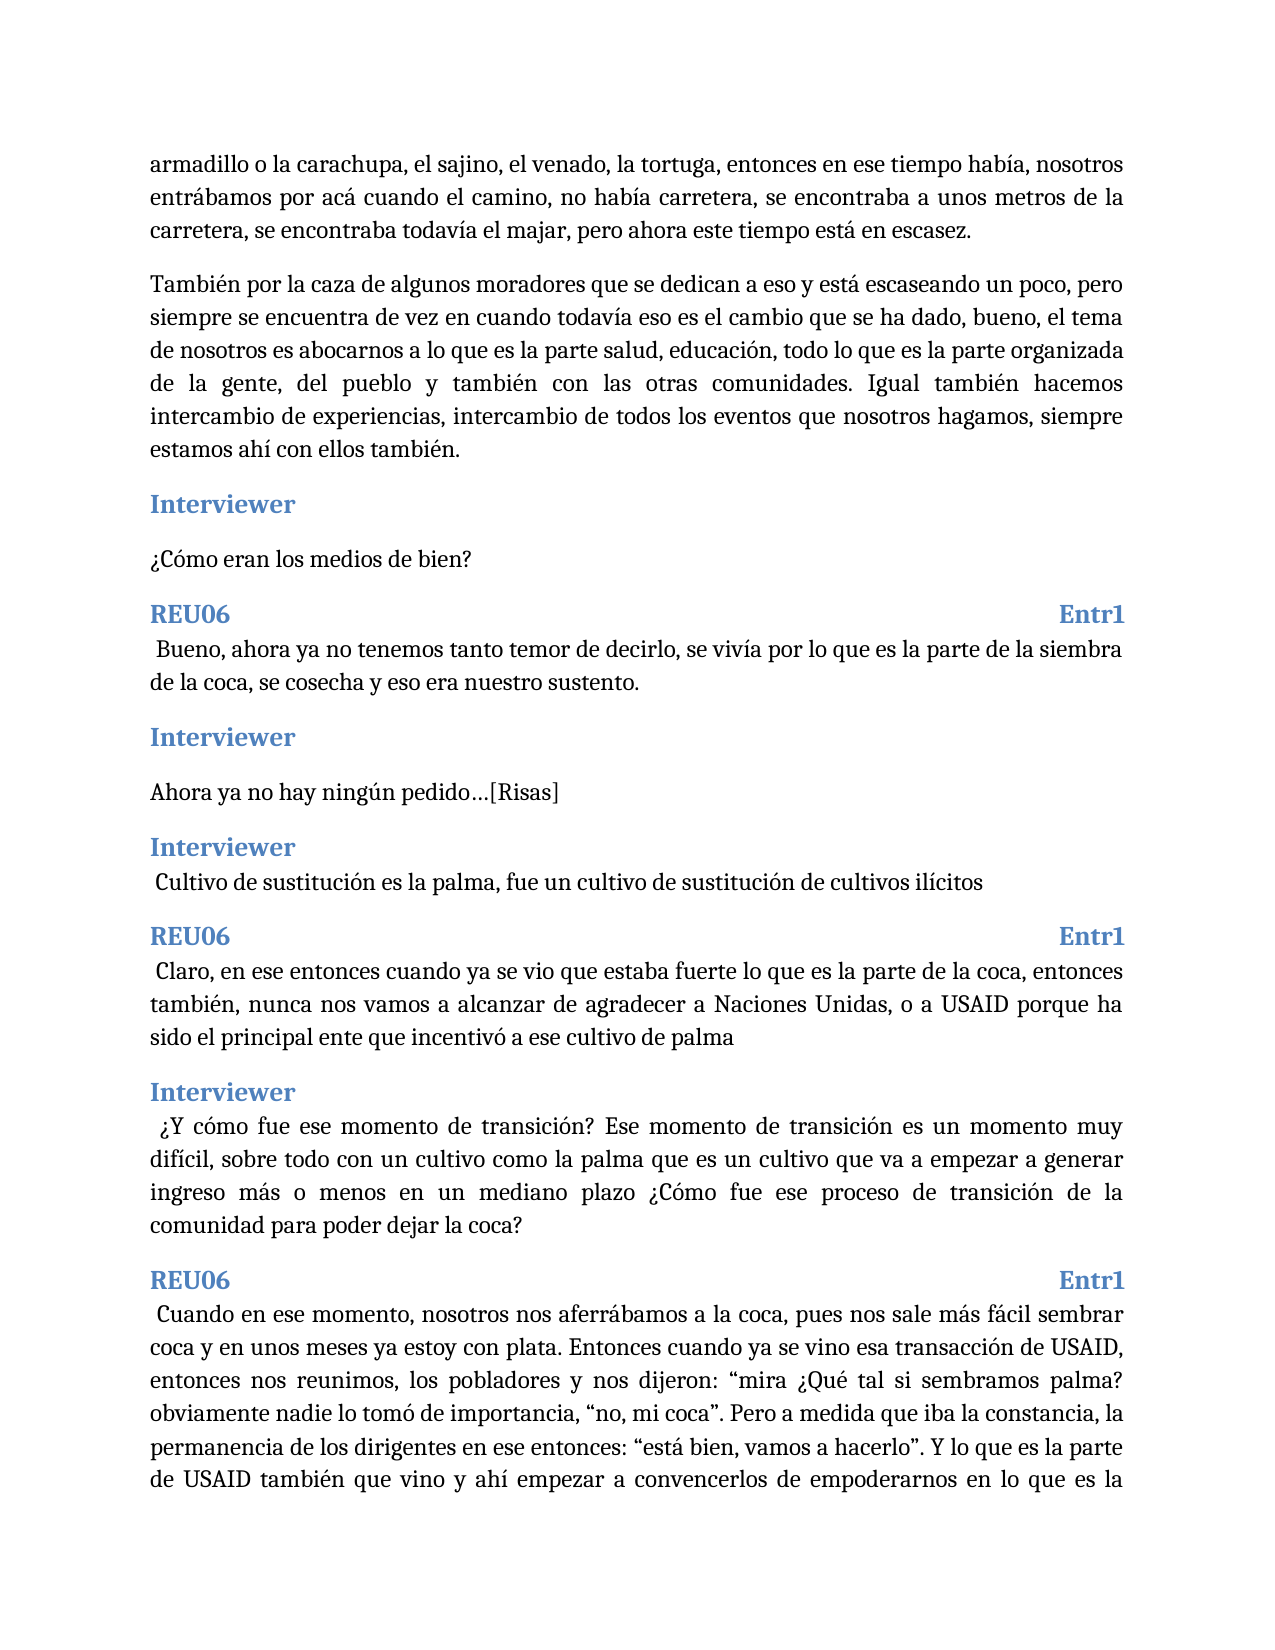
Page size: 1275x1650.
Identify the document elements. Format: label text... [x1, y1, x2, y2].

text Interviewer [150, 722, 1125, 753]
text REU06 Entr1 Bueno, ahora ya no tenemos tanto temor de decirlo, se vivía por lo que es la parte de la siembra de la coca, se cosecha y eso era nuestro sustento. [150, 599, 1125, 696]
text ¿Cómo eran los medios de bien? [150, 545, 1125, 574]
text Ahora ya no hay ningún pedido…[Risas] [150, 778, 1125, 807]
text Interviewer [150, 489, 1125, 520]
text Interviewer ¿Y cómo fue ese momento de transición? Ese momento de transición es un momento muy difícil, sobre todo con un cultivo como la palma que es un cultivo que va a empezar a generar ingreso más o menos en un mediano plazo ¿Cómo fue ese proceso de transición de la comunidad para poder dejar la coca? [150, 1077, 1125, 1240]
text Interviewer Cultivo de sustitución es la palma, fue un cultivo de sustitución de cultivos ilícitos [150, 832, 1125, 896]
text También por la caza de algunos moradores que se dedican a eso y está escaseando un poco, pero siempre se encuentra de vez en cuando todavía eso es el cambio que se ha dado, bueno, el tema de nosotros es abocarnos a lo que es la parte salud, educación, todo lo que es la parte organizada de la gente, del pueblo y también con las otras comunidades. Igual también hacemos intercambio de experiencias, intercambio de todos los eventos que nosotros hagamos, siempre estamos ahí con ellos también. [150, 270, 1125, 464]
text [150, 150, 1125, 245]
text REU06 Entr1 Claro, en ese entonces cuando ya se vio que estaba fuerte lo que es la parte de la coca, entonces también, nunca nos vamos a alcanzar de agradecer a Naciones Unidas, o a USAID porque ha sido el principal ente que incentivó a ese cultivo de palma [150, 921, 1125, 1051]
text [150, 1265, 1125, 1494]
